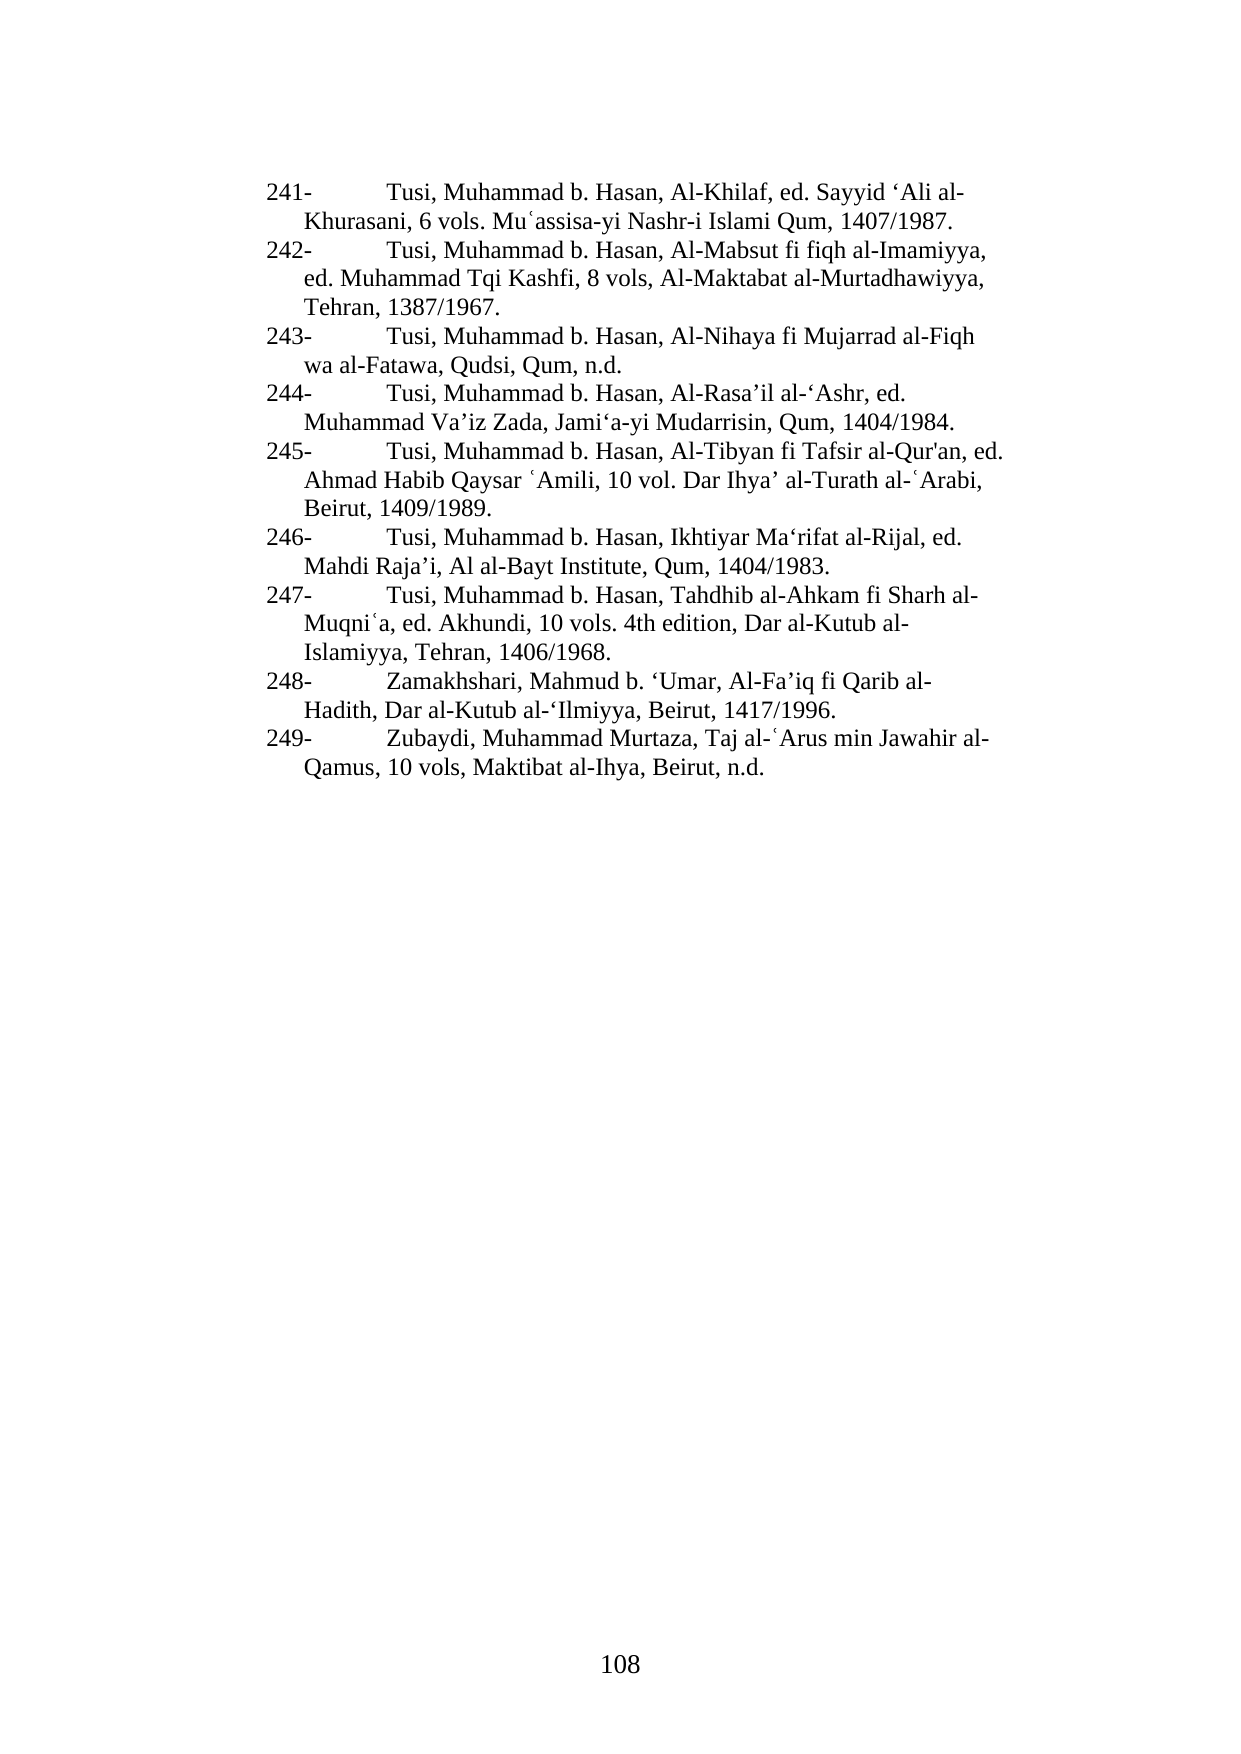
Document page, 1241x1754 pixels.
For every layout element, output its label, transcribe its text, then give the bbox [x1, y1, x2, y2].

text Tusi, Muhammad b. Hasan, Al-Tibyan fi Tafsir al-Qur'an, ed. Ahmad Habib Qaysar ʿAmili, 10 vol. Dar Ihya’ al-Turath al-ʿArabi, Beirut, 1409/1989. [266, 436, 1004, 522]
text Zamakhshari, Mahmud b. ‘Umar, Al-Fa’iq fi Qarib al-Hadith, Dar al-Kutub al-‘Ilmiyya, Beirut, 1417/1996. [266, 666, 1004, 723]
text Tusi, Muhammad b. Hasan, Ikhtiyar Ma‘rifat al-Rijal, ed. Mahdi Raja’i, Al al-Bayt Institute, Qum, 1404/1983. [266, 522, 1004, 580]
text Tusi, Muhammad b. Hasan, Al-Mabsut fi fiqh al-Imamiyya, ed. Muhammad Tqi Kashfi, 8 vols, Al-Maktabat al-Murtadhawiyya, Tehran, 1387/1967. [266, 235, 1004, 321]
text Tusi, Muhammad b. Hasan, Al-Nihaya fi Mujarrad al-Fiqh wa al-Fatawa, Qudsi, Qum, n.d. [266, 321, 1004, 378]
text Tusi, Muhammad b. Hasan, Tahdhib al-Ahkam fi Sharh al-Muqniʿa, ed. Akhundi, 10 vols. 4th edition, Dar al-Kutub al-Islamiyya, Tehran, 1406/1968. [266, 580, 1004, 666]
text Zubaydi, Muhammad Murtaza, Taj al-ʿArus min Jawahir al-Qamus, 10 vols, Maktibat al-Ihya, Beirut, n.d. [266, 723, 1004, 781]
text Tusi, Muhammad b. Hasan, Al-Rasa’il al-‘Ashr, ed. Muhammad Va’iz Zada, Jami‘a-yi Mudarrisin, Qum, 1404/1984. [266, 378, 1004, 436]
text Tusi, Muhammad b. Hasan, Al-Khilaf, ed. Sayyid ‘Ali al-Khurasani, 6 vols. Muʿassisa-yi Nashr-i Islami Qum, 1407/1987. [266, 177, 1004, 235]
